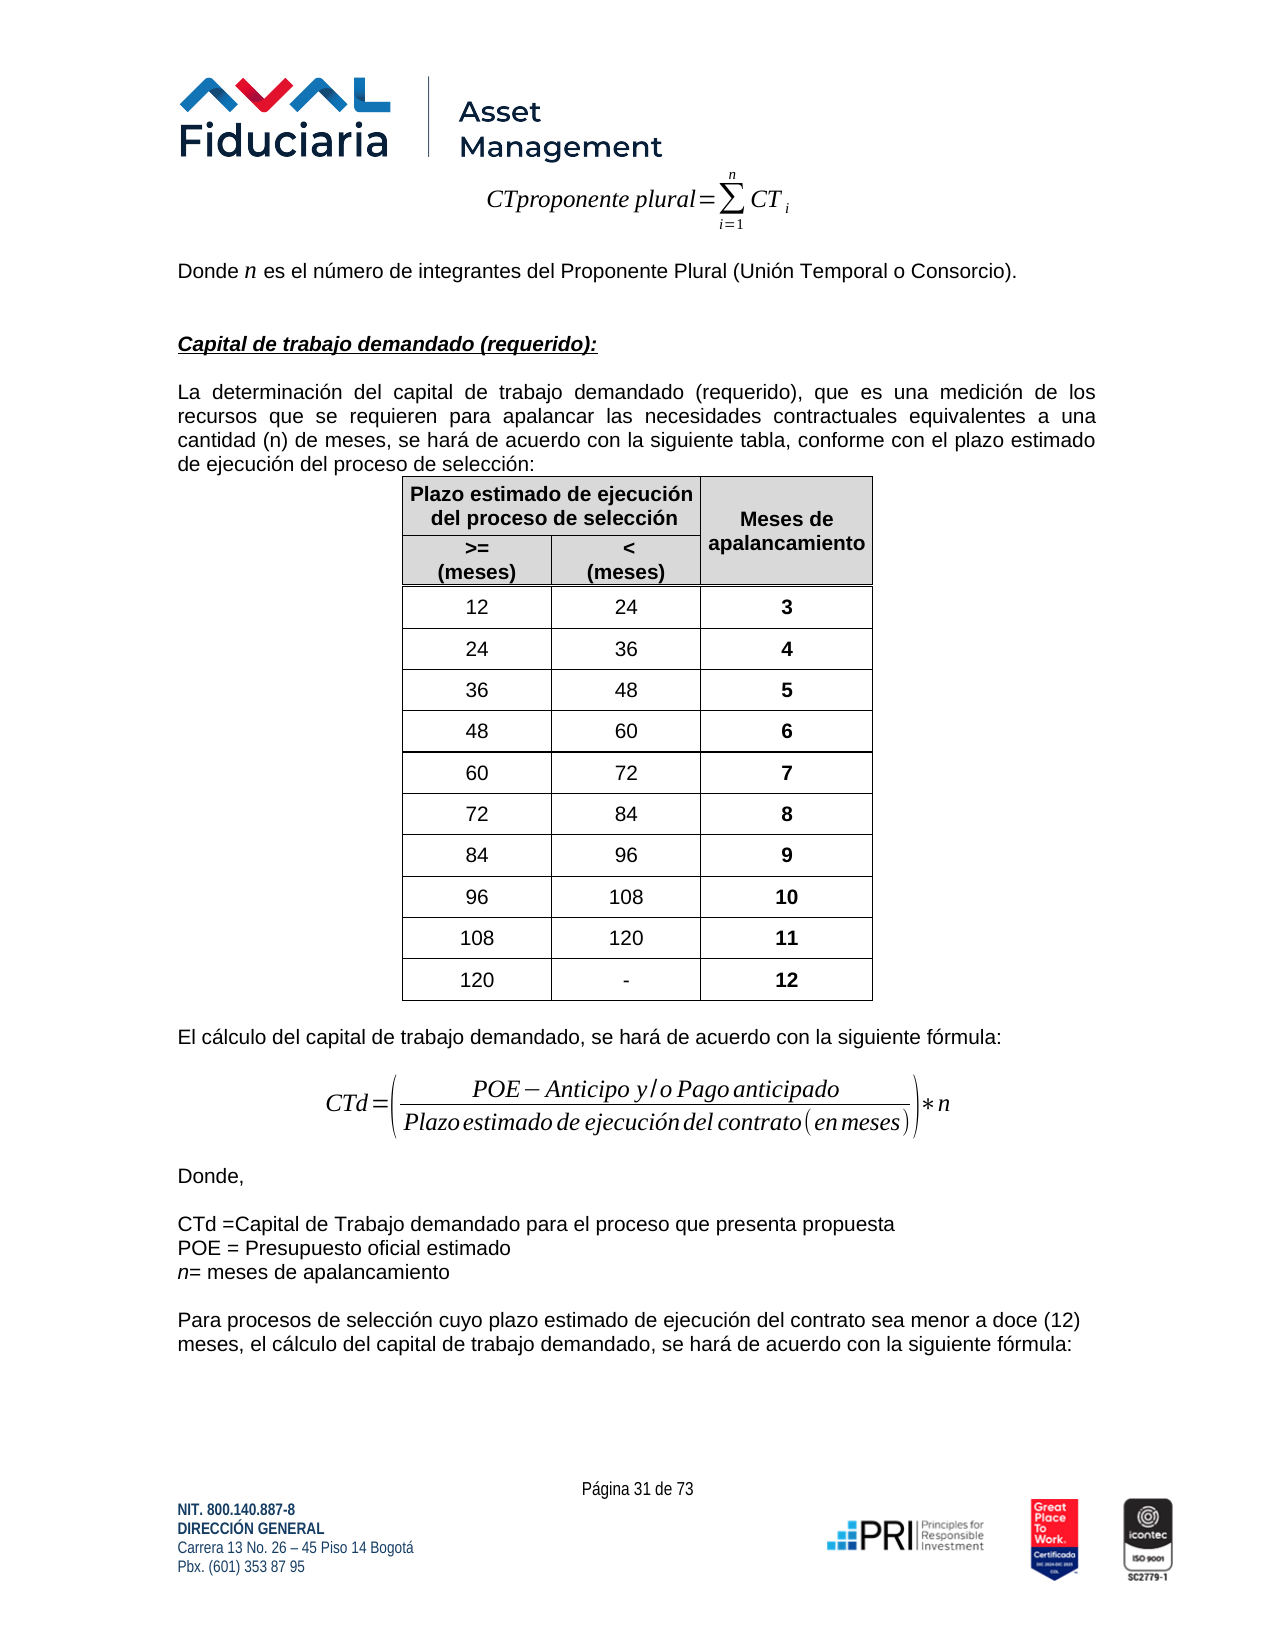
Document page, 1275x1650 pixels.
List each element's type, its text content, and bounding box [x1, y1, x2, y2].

text POE = Presupuesto oficial estimado [177, 1236, 1098, 1260]
table_cell 7 [701, 753, 872, 793]
table_cell 96 [552, 835, 700, 876]
table_cell 6 [701, 711, 872, 751]
table_cell 48 [403, 711, 551, 751]
table_cell 9 [701, 835, 872, 876]
table_cell 36 [403, 670, 551, 710]
table_cell 5 [701, 670, 872, 710]
text Capital de trabajo demandado (requerido): [177, 332, 1098, 356]
table_cell 60 [403, 753, 551, 793]
table_cell 11 [701, 918, 872, 958]
table_cell 24 [552, 587, 700, 627]
table_cell 12 [403, 587, 551, 627]
table_cell 120 [403, 959, 551, 999]
text Para procesos de selección cuyo plazo estimado de ejecución del contrato sea menor a doce (12) meses, el cálculo del capital de trabajo demandado, se hará de acuerdo con la siguiente fórmula: [177, 1308, 1098, 1356]
picture [813, 1498, 1179, 1580]
text Donde es el número de integrantes del Proponente Plural (Unión Temporal o Consorcio). [177, 257, 1098, 284]
table_cell 108 [552, 877, 700, 917]
table_cell 72 [403, 794, 551, 834]
table_cell 60 [552, 711, 700, 751]
text El cálculo del capital de trabajo demandado, se hará de acuerdo con la siguiente fórmula: [177, 1024, 1098, 1048]
table_cell 36 [552, 629, 700, 669]
table_cell 24 [403, 629, 551, 669]
text Donde, [177, 1164, 1098, 1188]
text CTd =Capital de Trabajo demandado para el proceso que presenta propuesta [177, 1212, 1098, 1236]
table_cell 48 [552, 670, 700, 710]
table_cell 72 [552, 753, 700, 793]
table_cell 108 [403, 918, 551, 958]
table_header Plazo estimado de ejecución del proceso de selección [403, 477, 700, 535]
text La determinación del capital de trabajo demandado (requerido), que es una medición de los recursos que se requieren para apalancar las necesidades contractuales equivalentes a una cantidad (n) de meses, se hará de acuerdo con la siguiente tabla, conforme con el plazo estimado de ejecución del proceso de selección: [177, 380, 1098, 476]
table_cell >= (meses) [403, 536, 551, 584]
table_cell < (meses) [552, 536, 700, 584]
table_cell 84 [403, 835, 551, 876]
table_cell 96 [403, 877, 551, 917]
table_cell 84 [552, 794, 700, 834]
table_cell 8 [701, 794, 872, 834]
table_cell 12 [701, 959, 872, 999]
table_cell 3 [701, 587, 872, 627]
table_cell - [552, 959, 700, 999]
table_cell 10 [701, 877, 872, 917]
table_cell 4 [701, 629, 872, 669]
table_header Meses de apalancamiento [701, 477, 872, 584]
picture [177, 73, 665, 166]
text n= meses de apalancamiento [177, 1260, 1098, 1284]
table_cell 120 [552, 918, 700, 958]
